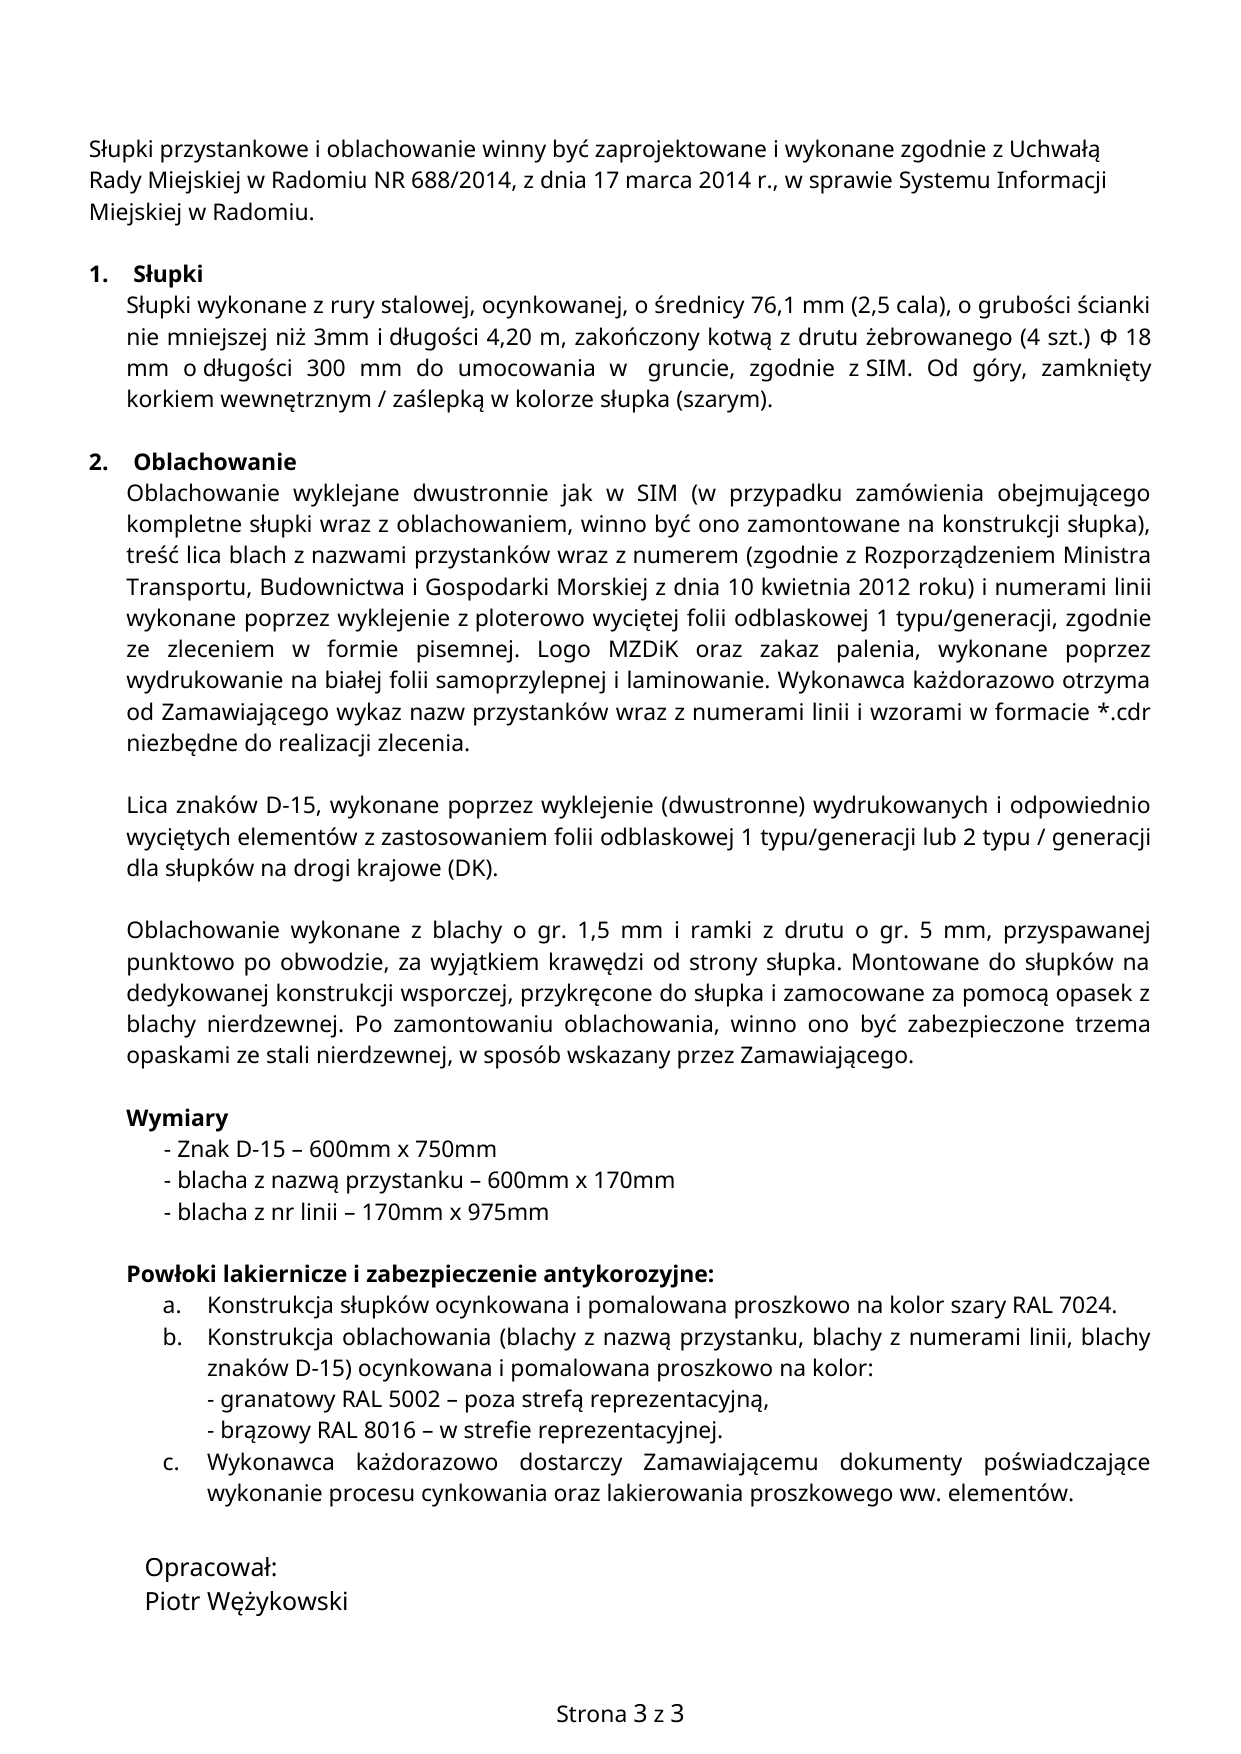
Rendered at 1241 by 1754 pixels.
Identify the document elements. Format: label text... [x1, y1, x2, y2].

list Wymiary [89, 1102, 1152, 1133]
list Wykonawca każdorazowo dostarczy Zamawiającemu dokumenty poświadczające wykonanie procesu cynkowania oraz lakierowania proszkowego ww. elementów. [162, 1445, 1152, 1508]
text Słupki przystankowe i oblachowanie winny być zaprojektowane i wykonane zgodnie z Uchwałą Rady Miejskiej w Radomiu NR 688/2014, z dnia 17 marca 2014 r., w sprawie Systemu Informacji Miejskiej w Radomiu. [89, 133, 1152, 227]
list Oblachowanie [89, 445, 1152, 477]
text - granatowy RAL 5002 – poza strefą reprezentacyjną, [207, 1383, 1152, 1414]
list Powłoki lakiernicze i zabezpieczenie antykorozyjne: [89, 1258, 1152, 1289]
list Oblachowanie wykonane z blachy o gr. 1,5 mm i ramki z drutu o gr. 5 mm, przyspawanej punktowo po obwodzie, za wyjątkiem krawędzi od strony słupka. Montowane do słupków na dedykowanej konstrukcji wsporczej, przykręcone do słupka i zamocowane za pomocą opasek z blachy nierdzewnej. Po zamontowaniu oblachowania, winno ono być zabezpieczone trzema opaskami ze stali nierdzewnej, w sposób wskazany przez Zamawiającego. [126, 914, 1152, 1070]
list Oblachowanie wyklejane dwustronnie jak w SIM (w przypadku zamówienia obejmującego kompletne słupki wraz z oblachowaniem, winno być ono zamontowane na konstrukcji słupka), treść lica blach z nazwami przystanków wraz z numerem (zgodnie z Rozporządzeniem Ministra Transportu, Budownictwa i Gospodarki Morskiej z dnia 10 kwietnia 2012 roku) i numerami linii wykonane poprzez wyklejenie z ploterowo wyciętej folii odblaskowej 1 typu/generacji, zgodnie ze zleceniem w formie pisemnej. Logo MZDiK oraz zakaz palenia, wykonane poprzez wydrukowanie na białej folii samoprzylepnej i laminowanie. Wykonawca każdorazowo otrzyma od Zamawiającego wykaz nazw przystanków wraz z numerami linii i wzorami w formacie *.cdr niezbędne do realizacji zlecenia. [126, 477, 1152, 758]
list Konstrukcja słupków ocynkowana i pomalowana proszkowo na kolor szary RAL 7024. [162, 1289, 1152, 1320]
list Słupki [89, 258, 1152, 289]
list Lica znaków D-15, wykonane poprzez wyklejenie (dwustronne) wydrukowanych i odpowiednio wyciętych elementów z zastosowaniem folii odblaskowej 1 typu/generacji lub 2 typu / generacji dla słupków na drogi krajowe (DK). [126, 789, 1152, 883]
list - Znak D-15 – 600mm x 750mm [164, 1133, 1152, 1164]
list Konstrukcja oblachowania (blachy z nazwą przystanku, blachy z numerami linii, blachy znaków D-15) ocynkowana i pomalowana proszkowo na kolor: [162, 1320, 1152, 1383]
text - brązowy RAL 8016 – w strefie reprezentacyjnej. [207, 1414, 1152, 1445]
list Słupki wykonane z rury stalowej, ocynkowanej, o średnicy 76,1 mm (2,5 cala), o grubości ścianki nie mniejszej niż 3mm i długości 4,20 m, zakończony kotwą z drutu żebrowanego (4 szt.) Φ 18 mm o długości 300 mm do umocowania w gruncie, zgodnie z SIM. Od góry, zamknięty korkiem wewnętrznym / zaślepką w kolorze słupka (szarym). [126, 289, 1152, 414]
list - blacha z nr linii – 170mm x 975mm [164, 1195, 1152, 1227]
list - blacha z nazwą przystanku – 600mm x 170mm [164, 1164, 1152, 1195]
